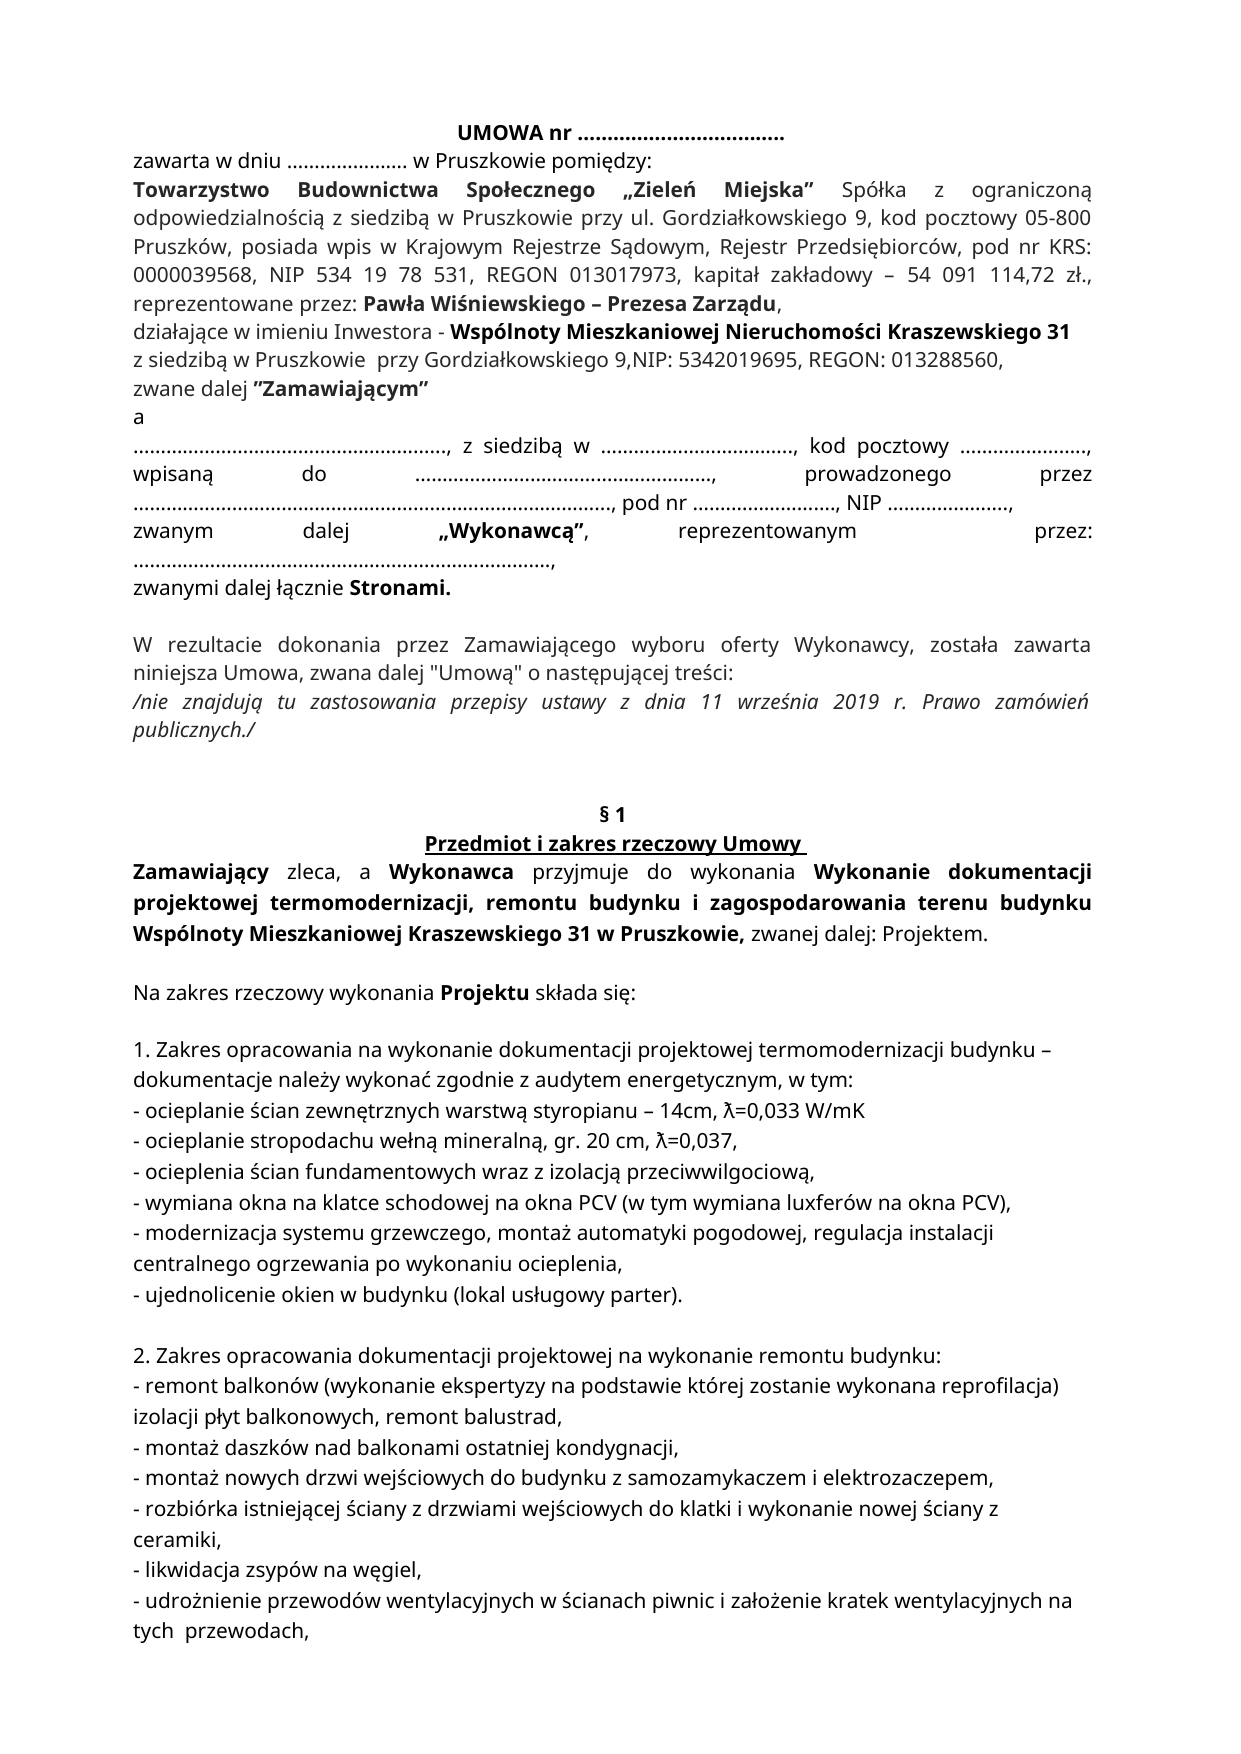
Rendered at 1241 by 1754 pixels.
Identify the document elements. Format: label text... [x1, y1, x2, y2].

text - ocieplanie stropodachu wełną mineralną, gr. 20 cm, ƛ=0,037, [133, 1127, 1093, 1155]
text - rozbiórka istniejącej ściany z drzwiami wejściowych do klatki i wykonanie nowej ściany z ceramiki, [133, 1494, 1093, 1553]
text - wymiana okna na klatce schodowej na okna PCV (w tym wymiana luxferów na okna PCV), [133, 1188, 1093, 1216]
text z siedzibą w Pruszkowie przy Gordziałkowskiego 9,NIP: 5342019695, REGON: 013288560, [133, 346, 1093, 374]
text § 1 [133, 801, 1093, 829]
text - ujednolicenie okien w budynku (lokal usługowy parter). [133, 1280, 1093, 1308]
text ………………………………………………..., z siedzibą w …………………………….., kod pocztowy ………………….., wpisaną do ………………………………………………, prowadzonego przez …………………………………………………………………………..., pod nr ….…………………., NIP …………………., [133, 431, 1093, 516]
text zwanym dalej „Wykonawcą”, reprezentowanym przez: …………………………………………………………………., [133, 516, 1093, 573]
text Przedmiot i zakres rzeczowy Umowy [133, 829, 1093, 857]
text - montaż nowych drzwi wejściowych do budynku z samozamykaczem i elektrozaczepem, [133, 1463, 1093, 1492]
text 2. Zakres opracowania dokumentacji projektowej na wykonanie remontu budynku: [133, 1341, 1093, 1369]
text Towarzystwo Budownictwa Społecznego „Zieleń Miejska” Spółka z ograniczoną odpowiedzialnością z siedzibą w Pruszkowie przy ul. Gordziałkowskiego 9, kod pocztowy 05-800 Pruszków, posiada wpis w Krajowym Rejestrze Sądowym, Rejestr Przedsiębiorców, pod nr KRS: 0000039568, NIP 534 19 78 531, REGON 013017973, kapitał zakładowy – 54 091 114,72 zł., reprezentowane przez: Pawła Wiśniewskiego – Prezesa Zarządu, [133, 175, 1093, 317]
text zwane dalej ”Zamawiającym” [133, 374, 1093, 402]
text W rezultacie dokonania przez Zamawiającego wyboru oferty Wykonawcy, została zawarta niniejsza Umowa, zwana dalej "Umową" o następującej treści: [133, 630, 1093, 687]
text - montaż daszków nad balkonami ostatniej kondygnacji, [133, 1433, 1093, 1461]
text - modernizacja systemu grzewczego, montaż automatyki pogodowej, regulacja instalacji centralnego ogrzewania po wykonaniu ocieplenia, [133, 1218, 1093, 1277]
text /nie znajdują tu zastosowania przepisy ustawy z dnia 11 września 2019 r. Prawo zamówień publicznych./ [133, 687, 1093, 744]
text działające w imieniu Inwestora - Wspólnoty Mieszkaniowej Nieruchomości Kraszewskiego 31 [133, 317, 1093, 346]
text Zamawiający zleca, a Wykonawca przyjmuje do wykonania Wykonanie dokumentacji projektowej termomodernizacji, remontu budynku i zagospodarowania terenu budynku Wspólnoty Mieszkaniowej Kraszewskiego 31 w Pruszkowie, zwanej dalej: Projektem. [133, 857, 1093, 947]
text a [133, 402, 1093, 431]
text - ocieplanie ścian zewnętrznych warstwą styropianu – 14cm, ƛ=0,033 W/mK [133, 1096, 1093, 1124]
text Na zakres rzeczowy wykonania Projektu składa się: [133, 978, 1093, 1006]
text zwanymi dalej łącznie Stronami. [133, 573, 1093, 602]
text UMOWA nr …………………………….. [133, 118, 1093, 147]
text - remont balkonów (wykonanie ekspertyzy na podstawie której zostanie wykonana reprofilacja) izolacji płyt balkonowych, remont balustrad, [133, 1372, 1093, 1431]
text 1. Zakres opracowania na wykonanie dokumentacji projektowej termomodernizacji budynku – dokumentacje należy wykonać zgodnie z audytem energetycznym, w tym: [133, 1035, 1093, 1094]
text - ocieplenia ścian fundamentowych wraz z izolacją przeciwwilgociową, [133, 1157, 1093, 1186]
text - likwidacja zsypów na węgiel, [133, 1555, 1093, 1584]
text - udrożnienie przewodów wentylacyjnych w ścianach piwnic i założenie kratek wentylacyjnych na tych przewodach, [133, 1586, 1093, 1645]
text zawarta w dniu …………………. w Pruszkowie pomiędzy: [133, 147, 1093, 175]
